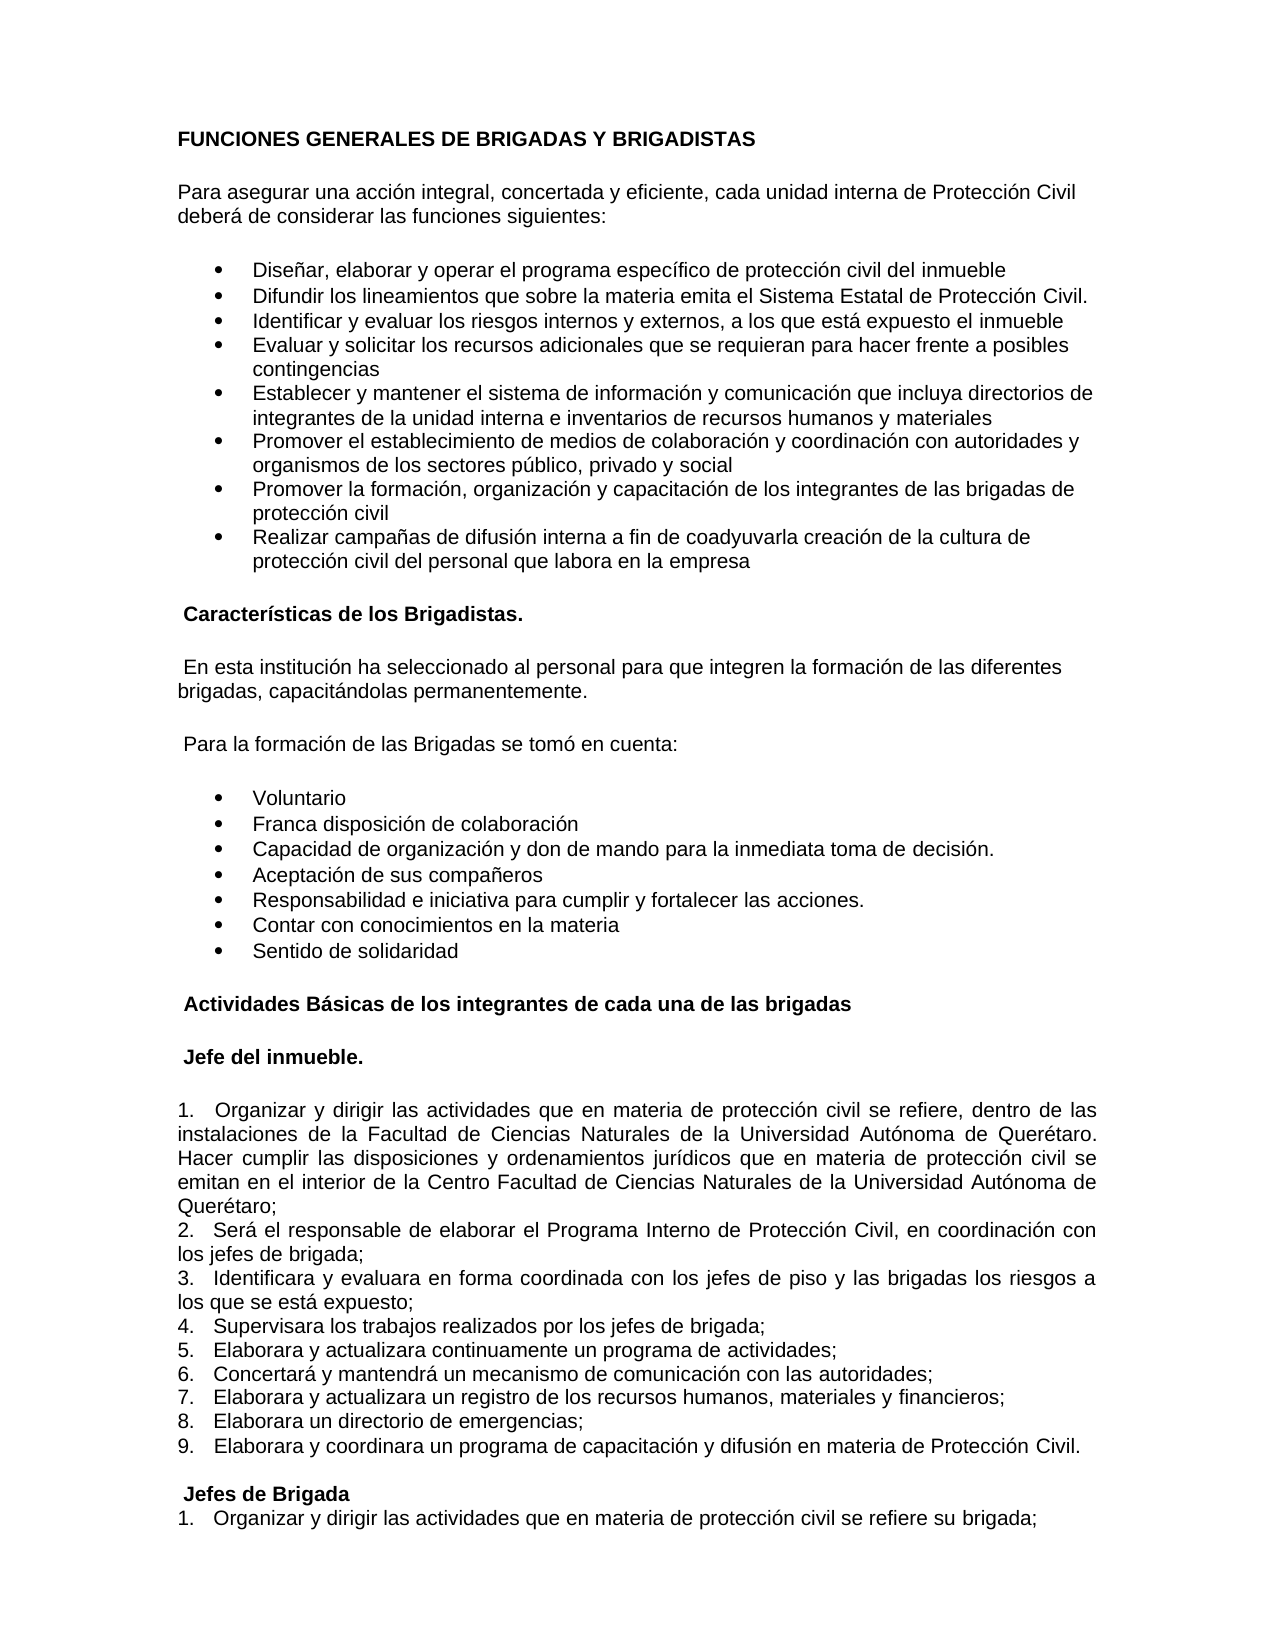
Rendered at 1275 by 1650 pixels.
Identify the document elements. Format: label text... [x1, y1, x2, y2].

list Organizar y dirigir las actividades que en materia de protección civil se refiere, dentro de las instalaciones de la Facultad de Ciencias Naturales de la Universidad Autónoma de Querétaro. Hacer cumplir las disposiciones y ordenamientos jurídicos que en materia de protección civil se emitan en el interior de la Centro Facultad de Ciencias Naturales de la Universidad Autónoma de Querétaro; [177, 1098, 1098, 1218]
list Concertará y mantendrá un mecanismo de comunicación con las autoridades; [177, 1362, 1110, 1386]
list Realizar campañas de difusión interna a fin de coadyuvarla creación de la cultura de protección civil del personal que labora en la empresa [215, 525, 1097, 573]
subtitle Características de los Brigadistas. [183, 602, 1110, 626]
list Identificara y evaluara en forma coordinada con los jefes de piso y las brigadas los riesgos a los que se está expuesto; [177, 1266, 1097, 1314]
list Identificar y evaluar los riesgos internos y externos, a los que está expuesto el inmueble [215, 308, 1110, 333]
subtitle FUNCIONES GENERALES DE BRIGADAS Y BRIGADISTAS [177, 127, 1110, 151]
text En esta institución ha seleccionado al personal para que integren la formación de las diferentes brigadas, capacitándolas permanentemente. [177, 655, 1110, 703]
list Elaborara y actualizara un registro de los recursos humanos, materiales y financieros; [177, 1386, 1110, 1409]
list Difundir los lineamientos que sobre la materia emita el Sistema Estatal de Protección Civil. [215, 283, 1110, 308]
list Supervisara los trabajos realizados por los jefes de brigada; [177, 1314, 1110, 1338]
list Contar con conocimientos en la materia [215, 913, 1110, 938]
list Promover la formación, organización y capacitación de los integrantes de las brigadas de protección civil [215, 478, 1097, 525]
list Elaborara un directorio de emergencias; [177, 1409, 1110, 1433]
list Franca disposición de colaboración [215, 811, 1110, 836]
list Elaborara y actualizara continuamente un programa de actividades; [177, 1338, 1110, 1362]
list Evaluar y solicitar los recursos adicionales que se requieran para hacer frente a posibles contingencias [215, 334, 1097, 381]
text Para la formación de las Brigadas se tomó en cuenta: [183, 732, 1110, 756]
list Será el responsable de elaborar el Programa Interno de Protección Civil, en coordinación con los jefes de brigada; [177, 1218, 1097, 1266]
subtitle Jefes de Brigada [183, 1481, 1110, 1505]
list Sentido de solidaridad [215, 938, 1110, 963]
subtitle Actividades Básicas de los integrantes de cada una de las brigadas Jefe del inmueble. [183, 992, 892, 1069]
list Voluntario [215, 785, 1110, 811]
list Diseñar, elaborar y operar el programa específico de protección civil del inmueble [215, 257, 1110, 283]
list Elaborara y coordinara un programa de capacitación y difusión en materia de Protección Civil. [177, 1433, 1110, 1457]
text Para asegurar una acción integral, concertada y eficiente, cada unidad interna de Protección Civil deberá de considerar las funciones siguientes: [177, 180, 1110, 228]
list Promover el establecimiento de medios de colaboración y coordinación con autoridades y organismos de los sectores público, privado y social [215, 430, 1098, 477]
list Aceptación de sus compañeros [215, 862, 1110, 887]
list Establecer y mantener el sistema de información y comunicación que incluya directorios de integrantes de la unidad interna e inventarios de recursos humanos y materiales [215, 381, 1098, 429]
list Responsabilidad e iniciativa para cumplir y fortalecer las acciones. [215, 887, 1110, 913]
list Capacidad de organización y don de mando para la inmediata toma de decisión. [215, 836, 1110, 862]
list Organizar y dirigir las actividades que en materia de protección civil se refiere su brigada; [177, 1505, 1110, 1529]
